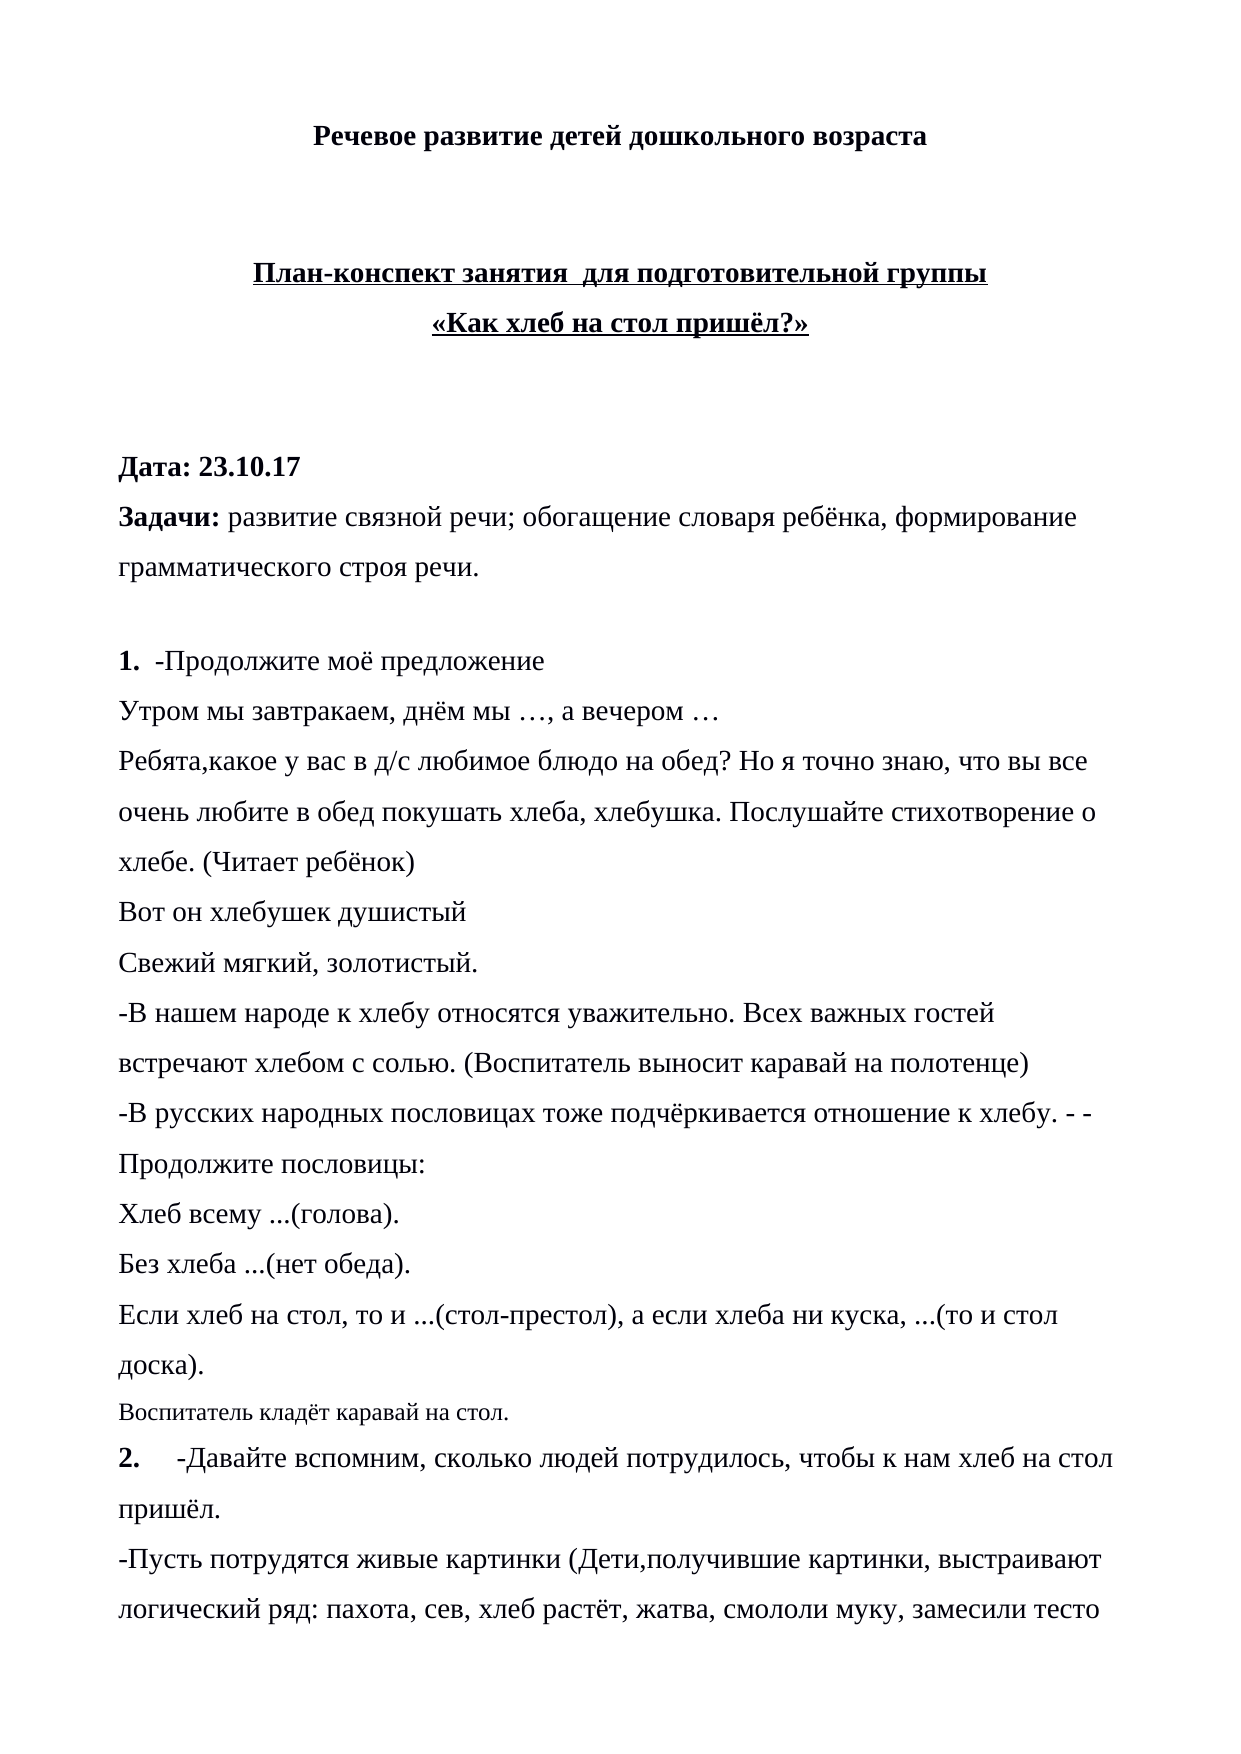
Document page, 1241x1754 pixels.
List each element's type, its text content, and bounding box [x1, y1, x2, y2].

text Дата: 23.10.17 [118, 449, 1122, 482]
text Если хлеб на стол, то и ...(стол-престол), а если хлеба ни куска, ...(то и стол доска). [118, 1297, 1122, 1381]
text Без хлеба ...(нет обеда). [118, 1247, 1122, 1280]
text Ребята,какое у вас в д/с любимое блюдо на обед? Но я точно знаю, что вы все очень любите в обед покушать хлеба, хлебушка. Послушайте стихотворение о хлебе. (Читает ребёнок) [118, 743, 1122, 878]
text Хлеб всему ...(голова). [118, 1196, 1122, 1230]
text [118, 1541, 1122, 1625]
text Задачи: развитие связной речи; обогащение словаря ребёнка, формирование грамматического строя речи. [118, 499, 1122, 583]
text «Как хлеб на стол пришёл?» [118, 305, 1122, 338]
text 2. -Давайте вспомним, сколько людей потрудилось, чтобы к нам хлеб на стол пришёл. [118, 1441, 1122, 1524]
text Речевое развитие детей дошкольного возраста [118, 118, 1122, 152]
text 1. -Продолжите моё предложение [118, 643, 1122, 676]
text -В русских народных пословицах тоже подчёркивается отношение к хлебу. - - Продолжите пословицы: [118, 1096, 1122, 1179]
text Вот он хлебушек душистый [118, 894, 1122, 928]
text Утром мы завтракаем, днём мы …, а вечером … [118, 693, 1122, 727]
text План-конспект занятия для подготовительной группы [118, 255, 1122, 288]
text -В нашем народе к хлебу относятся уважительно. Всех важных гостей встречают хлебом с солью. (Воспитатель выносит каравай на полотенце) [118, 995, 1122, 1079]
text Свежий мягкий, золотистый. [118, 945, 1122, 978]
text Воспитатель кладёт каравай на стол. [118, 1397, 1122, 1426]
